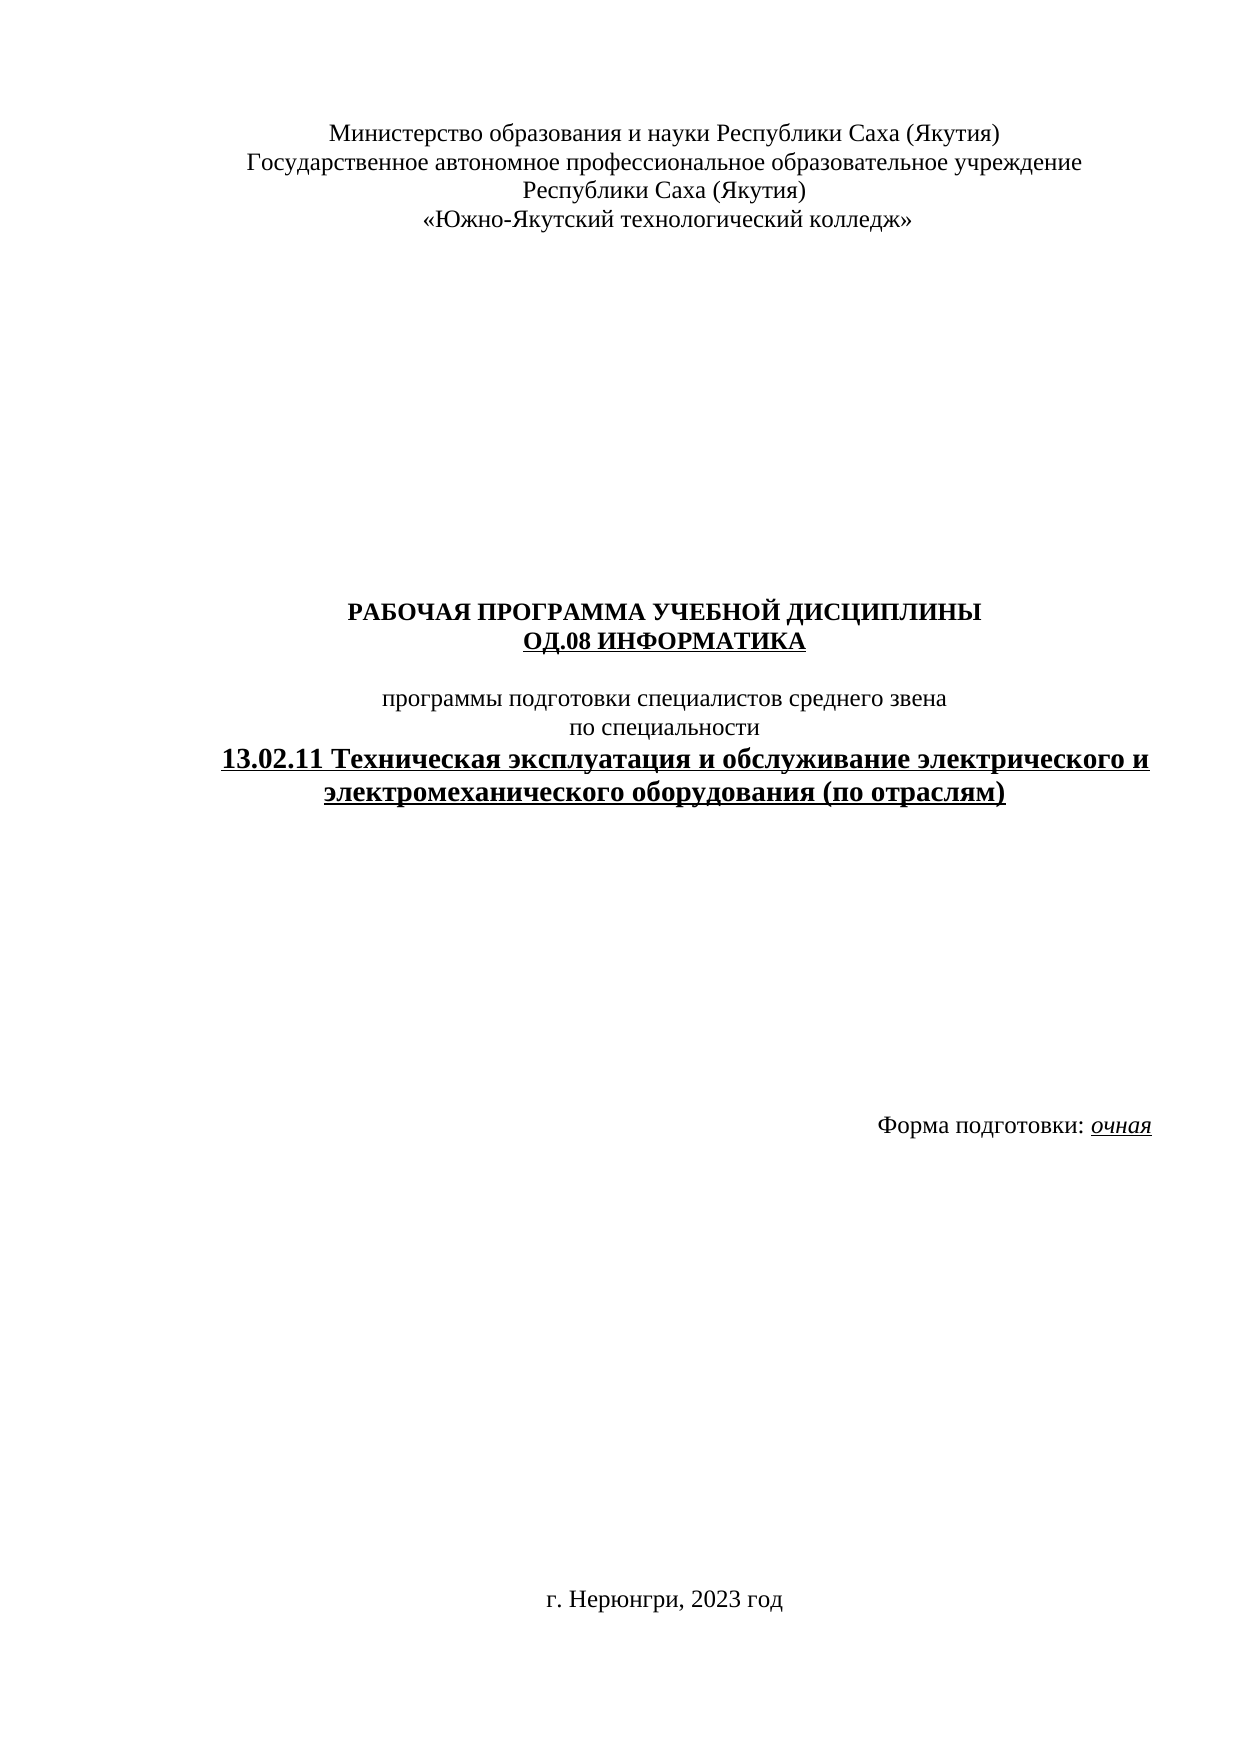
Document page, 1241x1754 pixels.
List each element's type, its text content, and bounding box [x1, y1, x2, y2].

text РАБОЧАЯ ПРОГРАММА УЧЕБНОЙ ДИСЦИПЛИНЫ [177, 597, 1152, 626]
text г. Нерюнгри, 2023 год [177, 1584, 1152, 1612]
text ОД.08 ИНФОРМАТИКА [177, 626, 1152, 654]
text Форма подготовки: очная [177, 1110, 1152, 1138]
text 13.02.11 Техническая эксплуатация и обслуживание электрического и электромеханического оборудования (по отраслям) [177, 741, 331, 808]
text «Южно-Якутский технологический колледж» [177, 204, 1152, 233]
text по специальности [177, 712, 1152, 741]
text программы подготовки специалистов среднего звена [177, 683, 1152, 712]
text 13.02.11 Техническая эксплуатация и обслуживание электрического и электромеханического оборудования (по отраслям) [1005, 741, 1152, 808]
text Государственное автономное профессиональное образовательное учреждение [177, 147, 1152, 176]
text Республики Саха (Якутия) [177, 176, 1152, 204]
text Министерство образования и науки Республики Саха (Якутия) [177, 118, 1152, 147]
